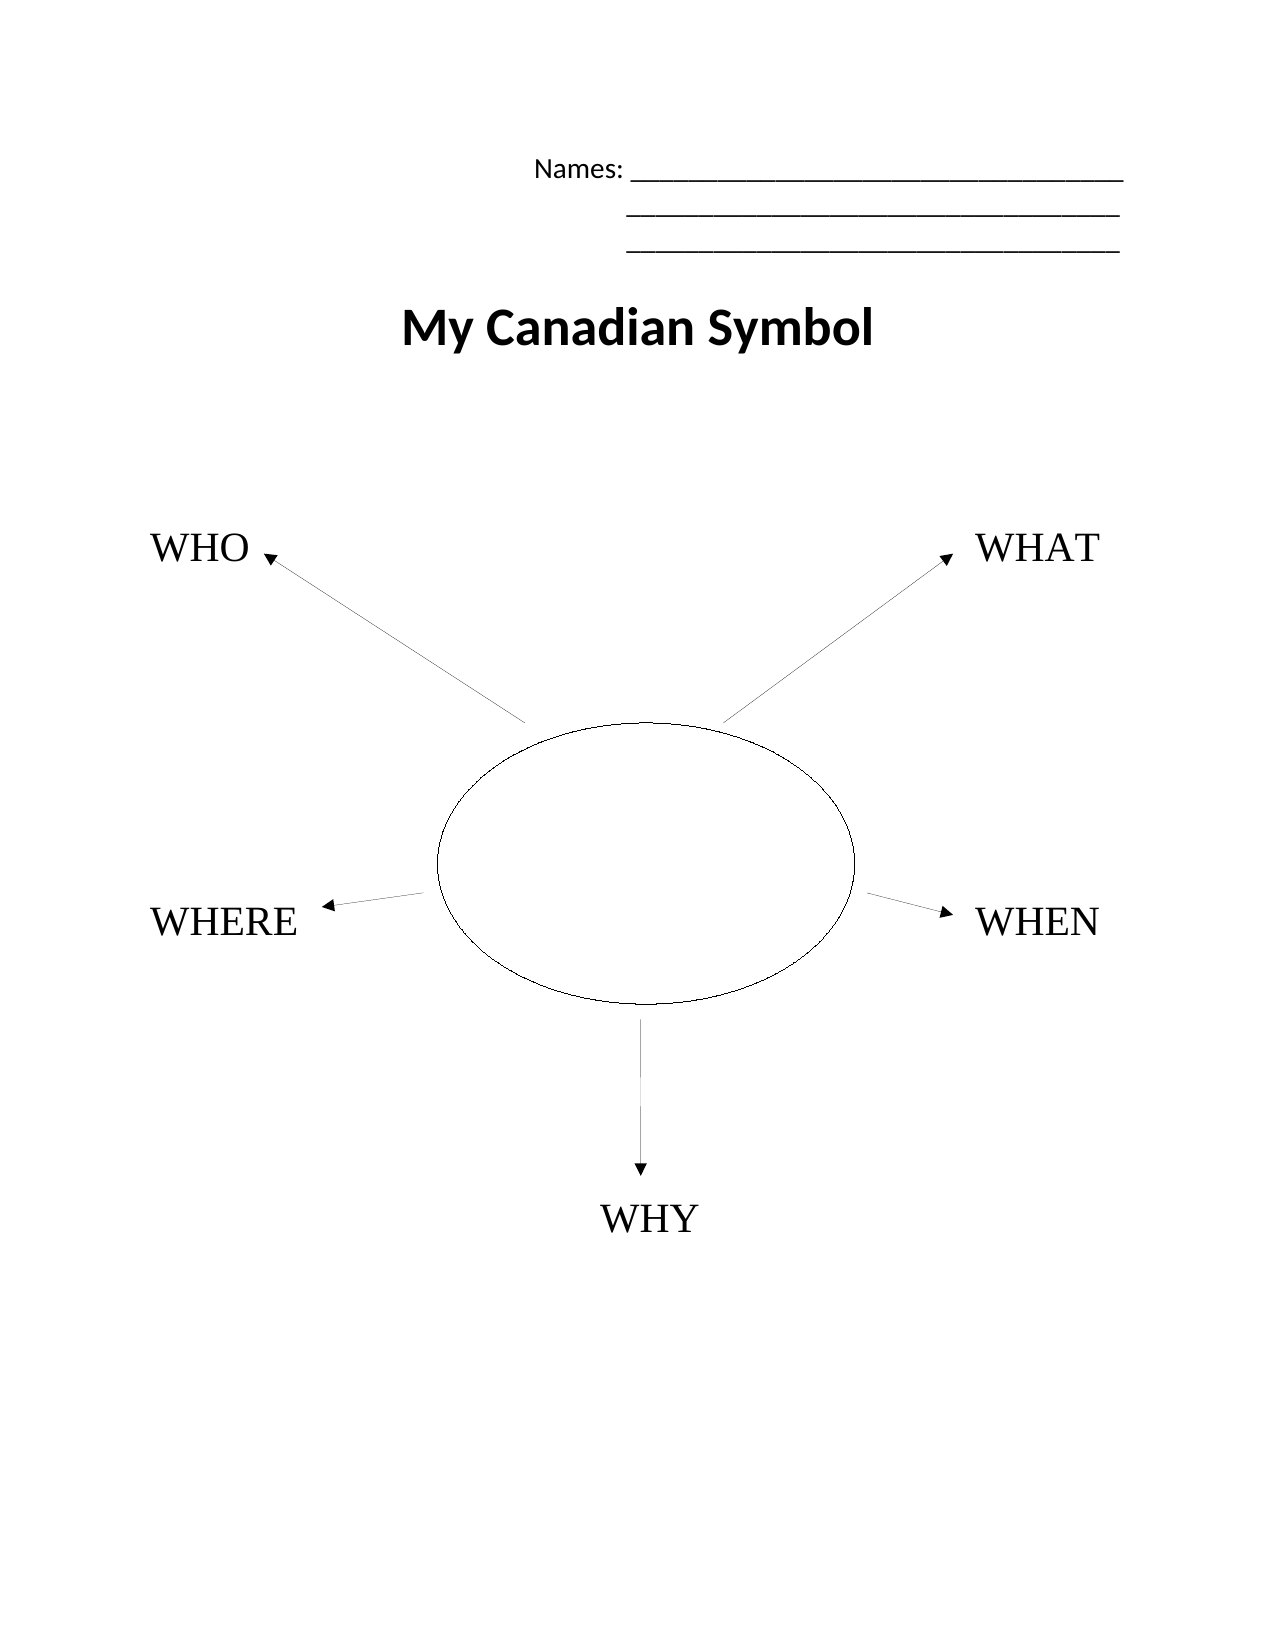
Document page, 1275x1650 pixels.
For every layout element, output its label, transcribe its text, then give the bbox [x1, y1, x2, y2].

text My Canadian Symbol [150, 292, 1125, 359]
text WHY [525, 1193, 1125, 1241]
text WHO WHAT [150, 523, 1125, 571]
text __________________________________ [150, 221, 1125, 257]
text WHERE WHEN [150, 896, 474, 944]
text WHERE WHEN [819, 896, 1125, 944]
text __________________________________ [150, 186, 1125, 221]
text Names: __________________________________ [150, 150, 1125, 186]
